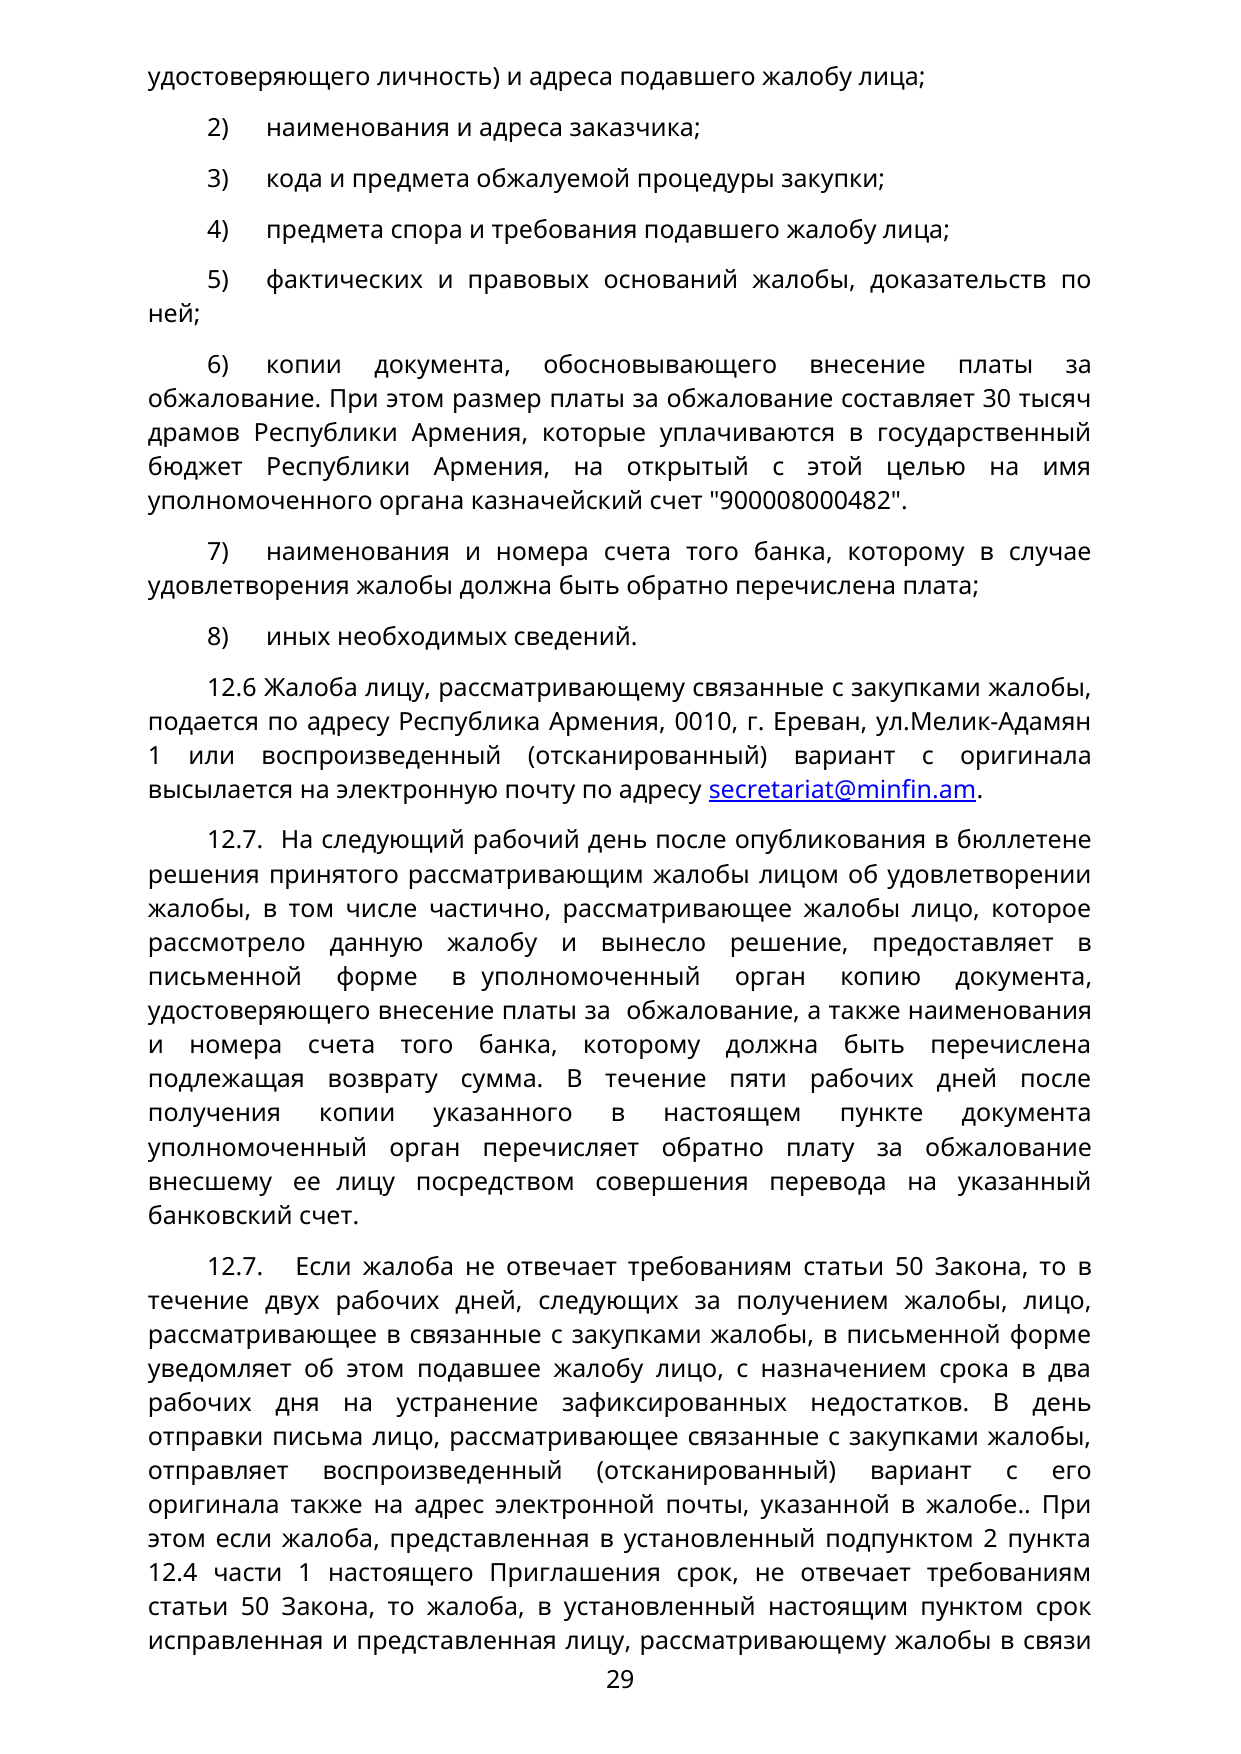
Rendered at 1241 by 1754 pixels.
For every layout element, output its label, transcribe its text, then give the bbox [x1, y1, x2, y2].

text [148, 59, 1092, 93]
text 5) фактических и правовых оснований жалобы, доказательств по ней; [148, 262, 1092, 330]
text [148, 1248, 1092, 1657]
text 2) наименования и адреса заказчика; [148, 110, 1092, 144]
text 12.6 Жалоба лицу, рассматривающему связанные с закупками жалобы, подается по адресу Республика Армения, 0010, г. Ереван, ул.Мелик-Адамян 1 или воспроизведенный (отсканированный) вариант с оригинала высылается на электронную почту по адресу secretariat@minfin.am. [148, 669, 1092, 806]
text 3) кода и предмета обжалуемой процедуры закупки; [148, 161, 1092, 194]
text 8) иных необходимых сведений. [148, 618, 1092, 653]
text 7) наименования и номера счета того банка, которому в случае удовлетворения жалобы должна быть обратно перечислена плата; [148, 534, 1092, 602]
text 6) копии документа, обосновывающего внесение платы за обжалование. При этом размер платы за обжалование составляет 30 тысяч драмов Республики Армения, которые уплачиваются в государственный бюджет Республики Армения, на открытый с этой целью на имя уполномоченного органа казначейский счет "900008000482". [148, 347, 1092, 517]
text 12.7. На следующий рабочий день после опубликования в бюллетене решения принятого рассматривающим жалобы лицом об удовлетворении жалобы, в том числе частично, рассматривающее жалобы лицо, которое рассмотрело данную жалобу и вынесло решение, предоставляет в письменной форме в уполномоченный орган копию документа, удостоверяющего внесение платы за обжалование, а также наименования и номера счета того банка, которому должна быть перечислена подлежащая возврату сумма. В течение пяти рабочих дней после получения копии указанного в настоящем пункте документа уполномоченный орган перечисляет обратно плату за обжалование внесшему ее лицу посредством совершения перевода на указанный банковский счет. [148, 822, 1092, 1232]
text 4) предмета спора и требования подавшего жалобу лица; [148, 211, 1092, 245]
